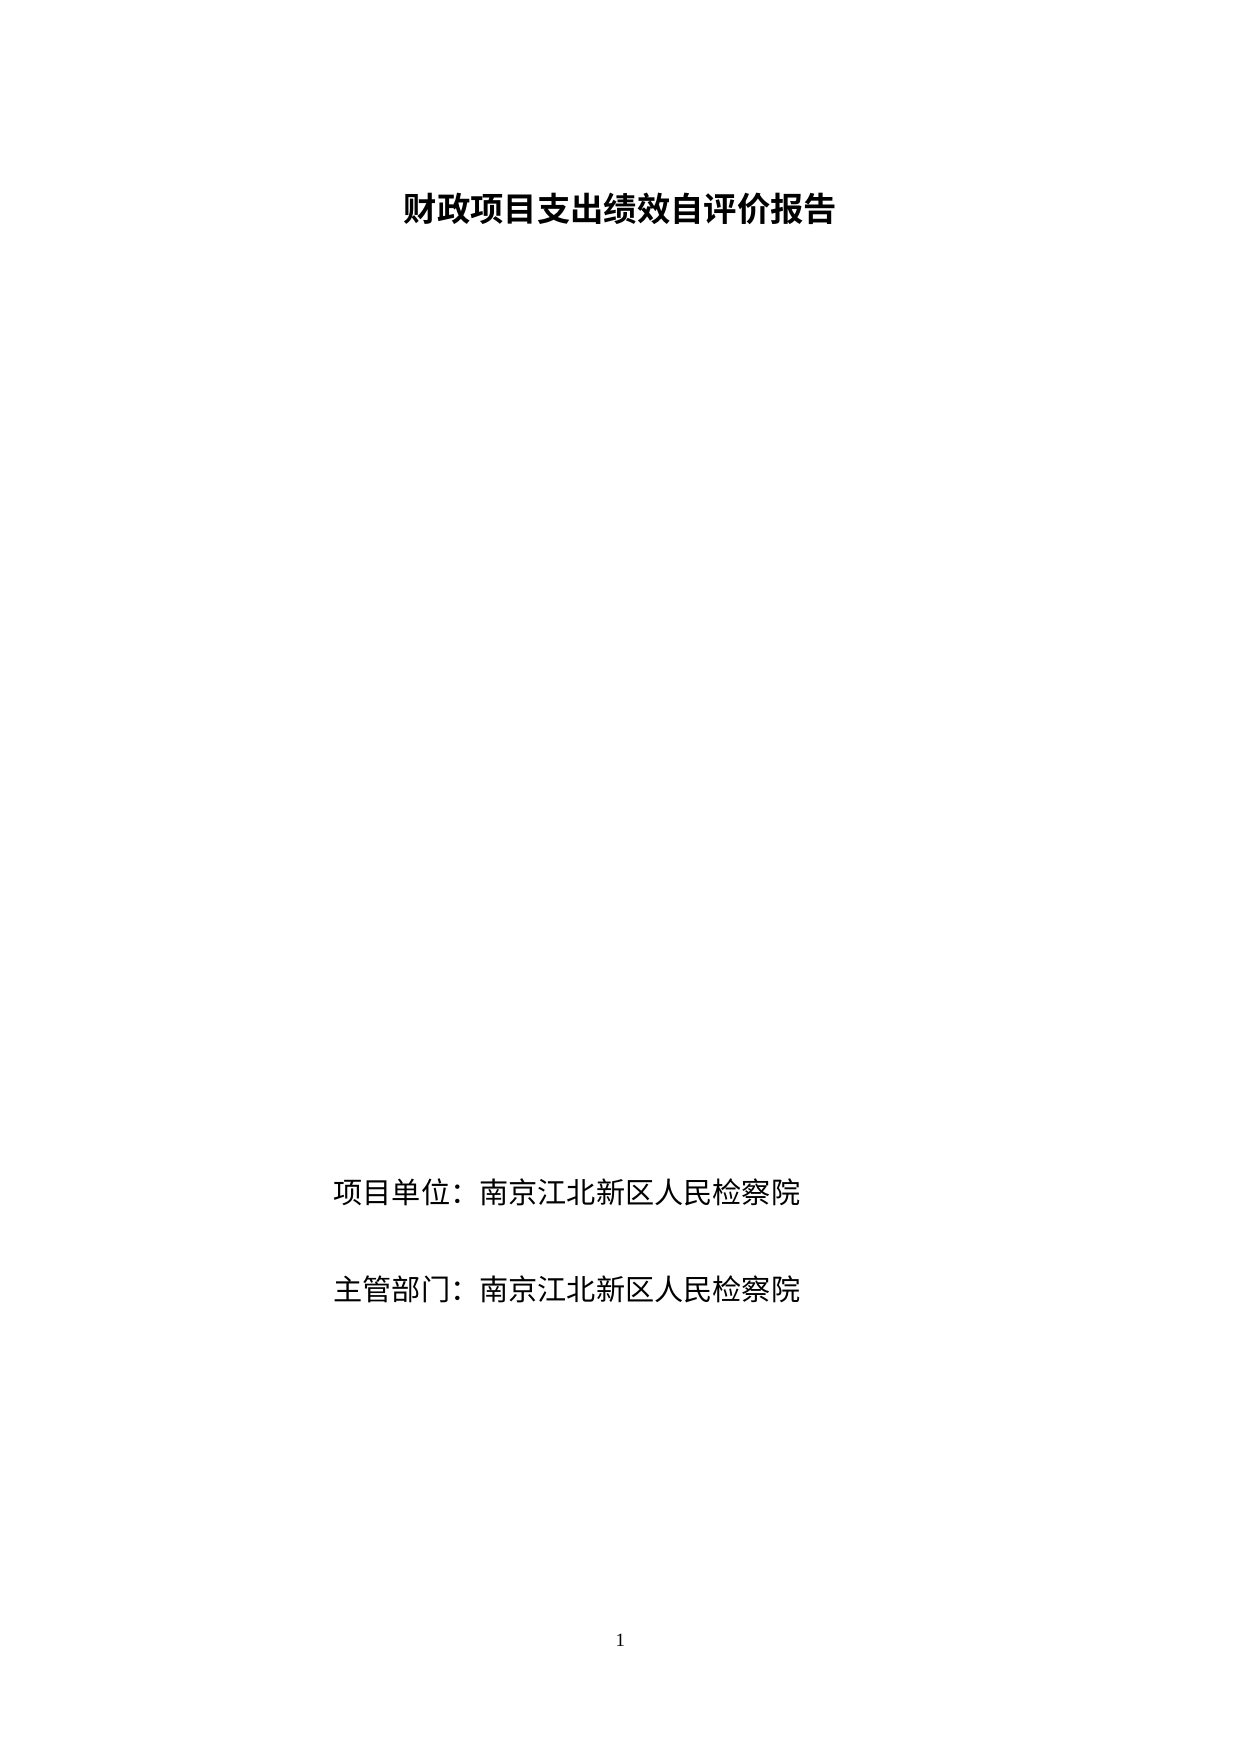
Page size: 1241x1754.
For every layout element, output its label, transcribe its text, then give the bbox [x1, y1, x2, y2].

text 项目单位：南京江北新区人民检察院 [187, 1170, 1053, 1212]
text 主管部门：南京江北新区人民检察院 [187, 1267, 1053, 1309]
text 财政项目支出绩效自评价报告 [187, 174, 1053, 239]
